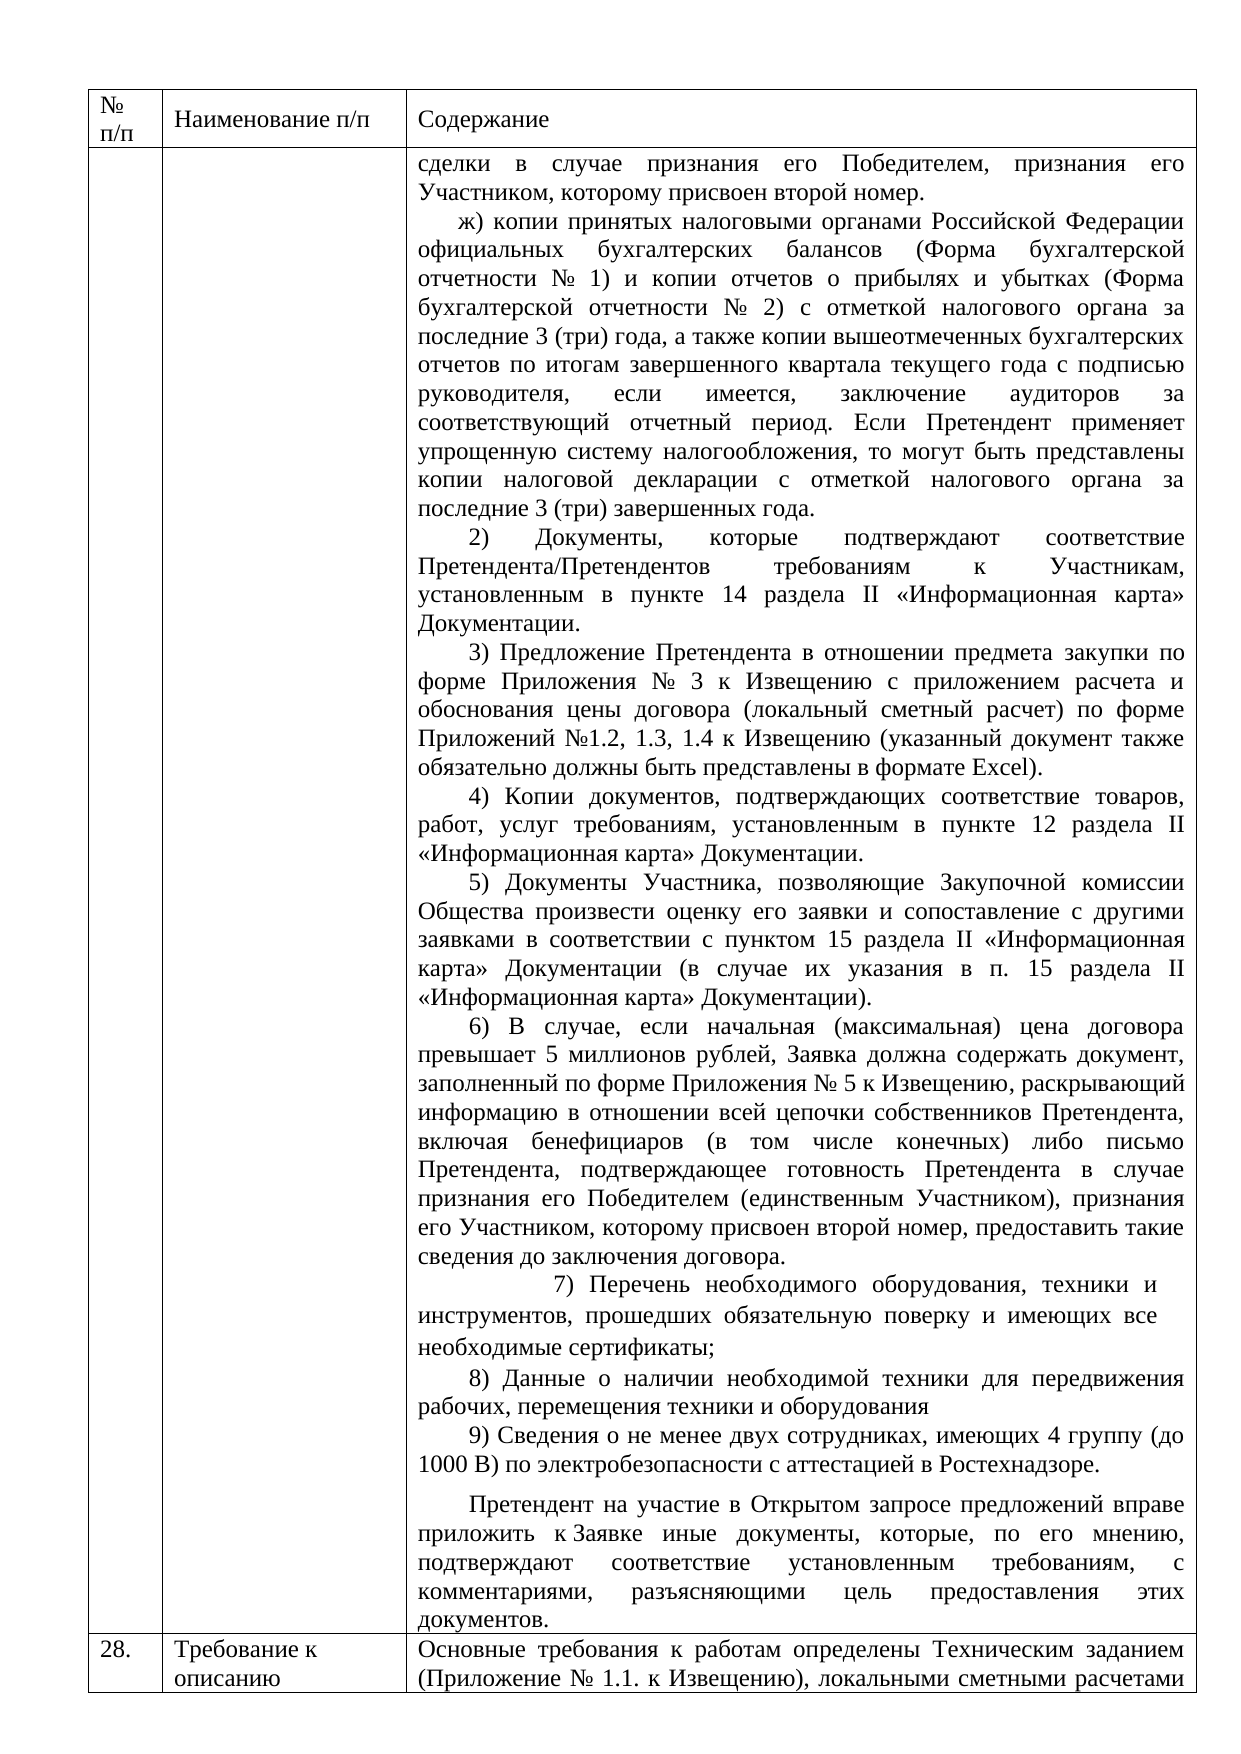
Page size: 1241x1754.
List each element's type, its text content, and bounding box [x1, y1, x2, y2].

table_header Содержание [407, 90, 1196, 147]
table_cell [407, 148, 1196, 1633]
table_cell [89, 1634, 162, 1692]
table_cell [407, 1634, 1196, 1692]
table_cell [163, 148, 406, 1633]
table_header Наименование п/п [163, 90, 406, 147]
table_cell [163, 1634, 406, 1692]
table_cell [89, 148, 162, 1633]
table_header № п/п [89, 90, 162, 147]
